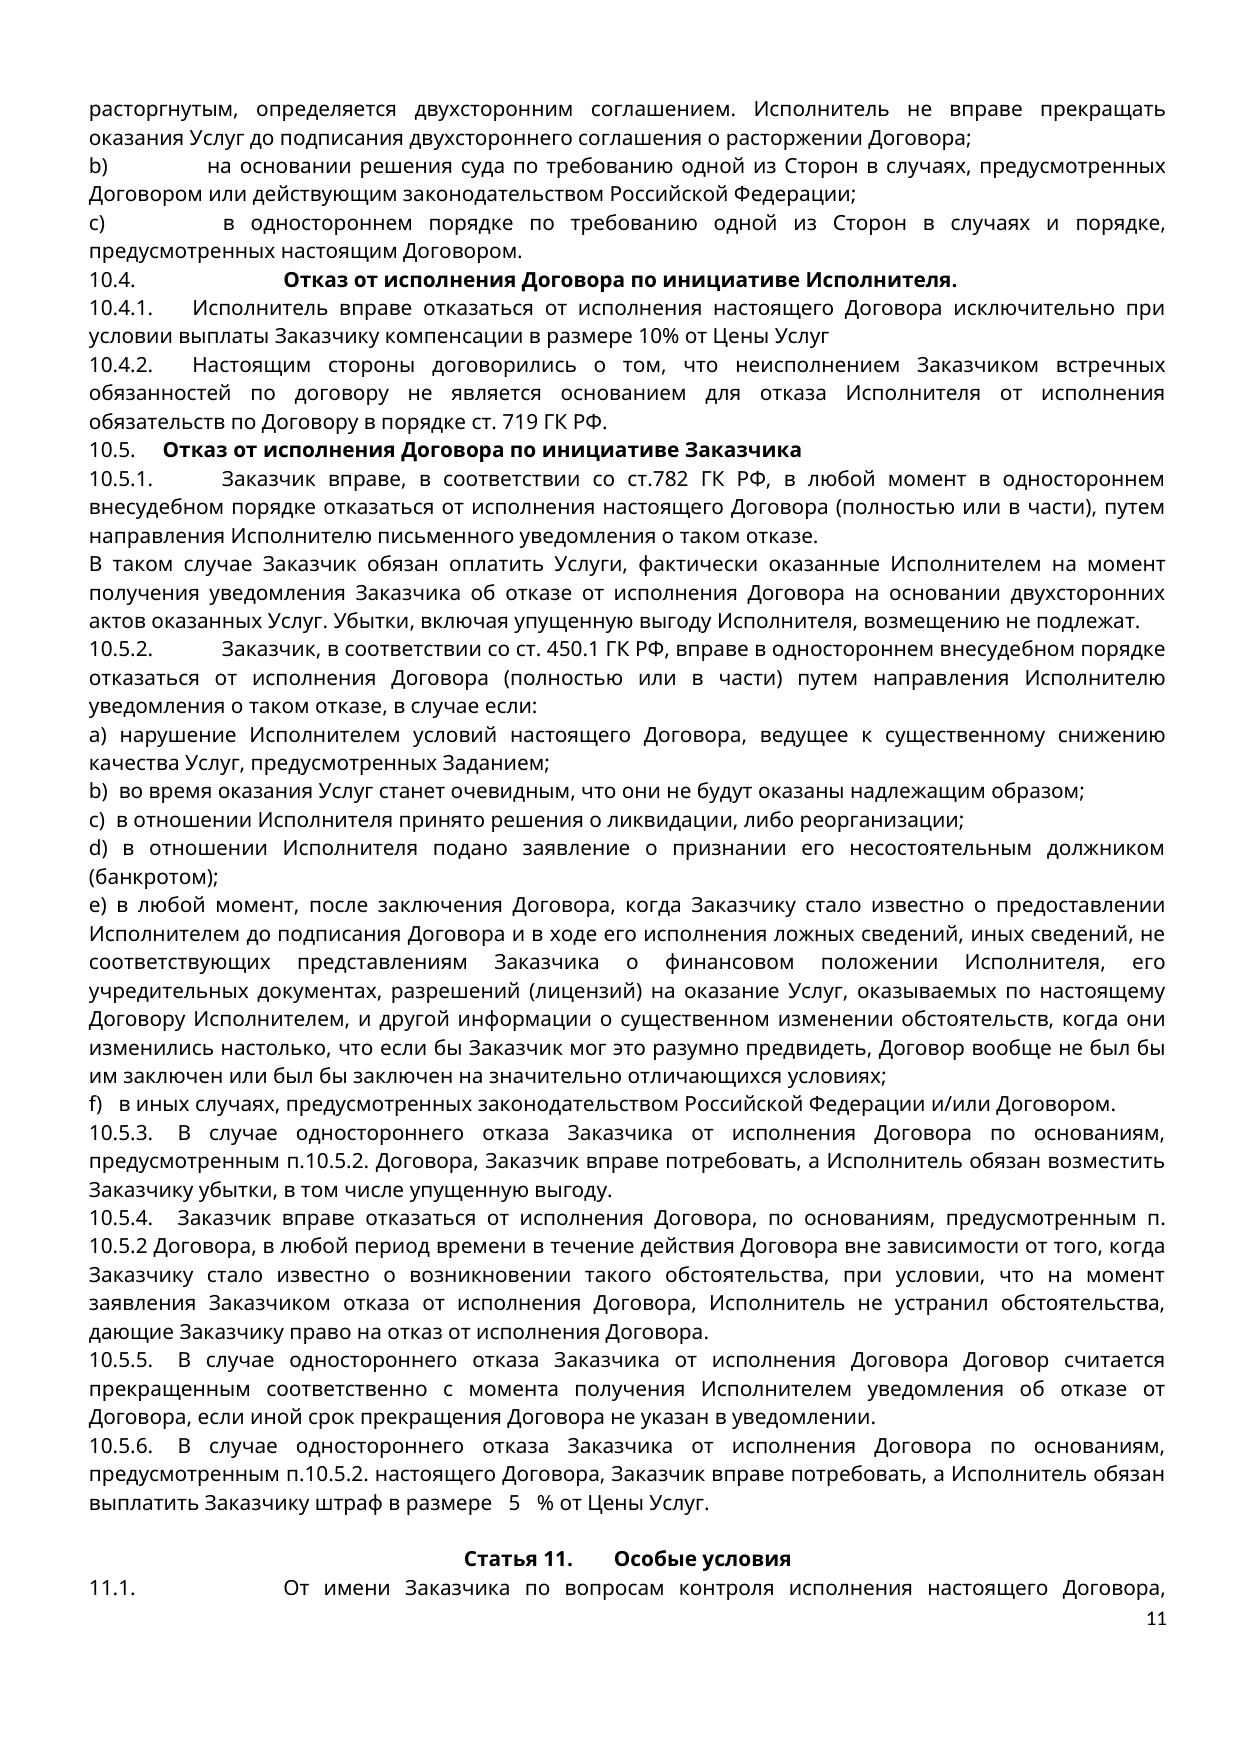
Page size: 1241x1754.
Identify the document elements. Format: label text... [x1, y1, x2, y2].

list Заказчик вправе отказаться от исполнения Договора, по основаниям, предусмотренным п. 10.5.2 Договора, в любой период времени в течение действия Договора вне зависимости от того, когда Заказчику стало известно о возникновении такого обстоятельства, при условии, что на момент заявления Заказчиком отказа от исполнения Договора, Исполнитель не устранил обстоятельства, дающие Заказчику право на отказ от исполнения Договора. [89, 1203, 1167, 1345]
text c) в отношении Исполнителя принято решения о ликвидации, либо реорганизации; [89, 805, 1167, 833]
text d) в отношении Исполнителя подано заявление о признании его несостоятельным должником (банкротом); [89, 833, 1167, 890]
list В случае одностороннего отказа Заказчика от исполнения Договора Договор считается прекращенным соответственно с момента получения Исполнителем уведомления об отказе от Договора, если иной срок прекращения Договора не указан в уведомлении. [89, 1345, 1167, 1431]
list Исполнитель вправе отказаться от исполнения настоящего Договора исключительно при условии выплаты Заказчику компенсации в размере 10% от Цены Услуг [89, 293, 1167, 350]
list В таком случае Заказчик обязан оплатить Услуги, фактически оказанные Исполнителем на момент получения уведомления Заказчика об отказе от исполнения Договора на основании двухсторонних актов оказанных Услуг. Убытки, включая упущенную выгоду Исполнителя, возмещению не подлежат. [89, 549, 1167, 634]
list В случае одностороннего отказа Заказчика от исполнения Договора по основаниям, предусмотренным п.10.5.2. настоящего Договора, Заказчик вправе потребовать, а Исполнитель обязан выплатить Заказчику штраф в размере 5 % от Цены Услуг. [89, 1431, 1167, 1516]
list на основании решения суда по требованию одной из Сторон в случаях, предусмотренных Договором или действующим законодательством Российской Федерации; [89, 151, 1167, 208]
text f) в иных случаях, предусмотренных законодательством Российской Федерации и/или Договором. [89, 1089, 1167, 1118]
list Отказ от исполнения Договора по инициативе Заказчика [89, 435, 1167, 464]
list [89, 1573, 1167, 1601]
list Настоящим стороны договорились о том, что неисполнением Заказчиком встречных обязанностей по договору не является основанием для отказа Исполнителя от исполнения обязательств по Договору в порядке ст. 719 ГК РФ. [89, 350, 1167, 435]
list Заказчик вправе, в соответствии со ст.782 ГК РФ, в любой момент в одностороннем внесудебном порядке отказаться от исполнения настоящего Договора (полностью или в части), путем направления Исполнителю письменного уведомления о таком отказе. [89, 464, 1167, 549]
text a) нарушение Исполнителем условий настоящего Договора, ведущее к существенному снижению качества Услуг, предусмотренных Заданием; [89, 720, 1167, 777]
list Заказчик, в соответствии со ст. 450.1 ГК РФ, вправе в одностороннем внесудебном порядке отказаться от исполнения Договора (полностью или в части) путем направления Исполнителю уведомления о таком отказе, в случае если: [89, 634, 1167, 720]
list Отказ от исполнения Договора по инициативе Исполнителя. [89, 265, 1167, 293]
subtitle Особые условия [89, 1544, 1167, 1573]
text e) в любой момент, после заключения Договора, когда Заказчику стало известно о предоставлении Исполнителем до подписания Договора и в ходе его исполнения ложных сведений, иных сведений, не соответствующих представлениям Заказчика о финансовом положении Исполнителя, его учредительных документах, разрешений (лицензий) на оказание Услуг, оказываемых по настоящему Договору Исполнителем, и другой информации о существенном изменении обстоятельств, когда они изменились настолько, что если бы Заказчик мог это разумно предвидеть, Договор вообще не был бы им заключен или был бы заключен на значительно отличающихся условиях; [89, 890, 1167, 1089]
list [89, 94, 1167, 151]
text b) во время оказания Услуг станет очевидным, что они не будут оказаны надлежащим образом; [89, 777, 1167, 805]
list В случае одностороннего отказа Заказчика от исполнения Договора по основаниям, предусмотренным п.10.5.2. Договора, Заказчик вправе потребовать, а Исполнитель обязан возместить Заказчику убытки, в том числе упущенную выгоду. [89, 1118, 1167, 1203]
list в одностороннем порядке по требованию одной из Сторон в случаях и порядке, предусмотренных настоящим Договором. [89, 208, 1167, 265]
